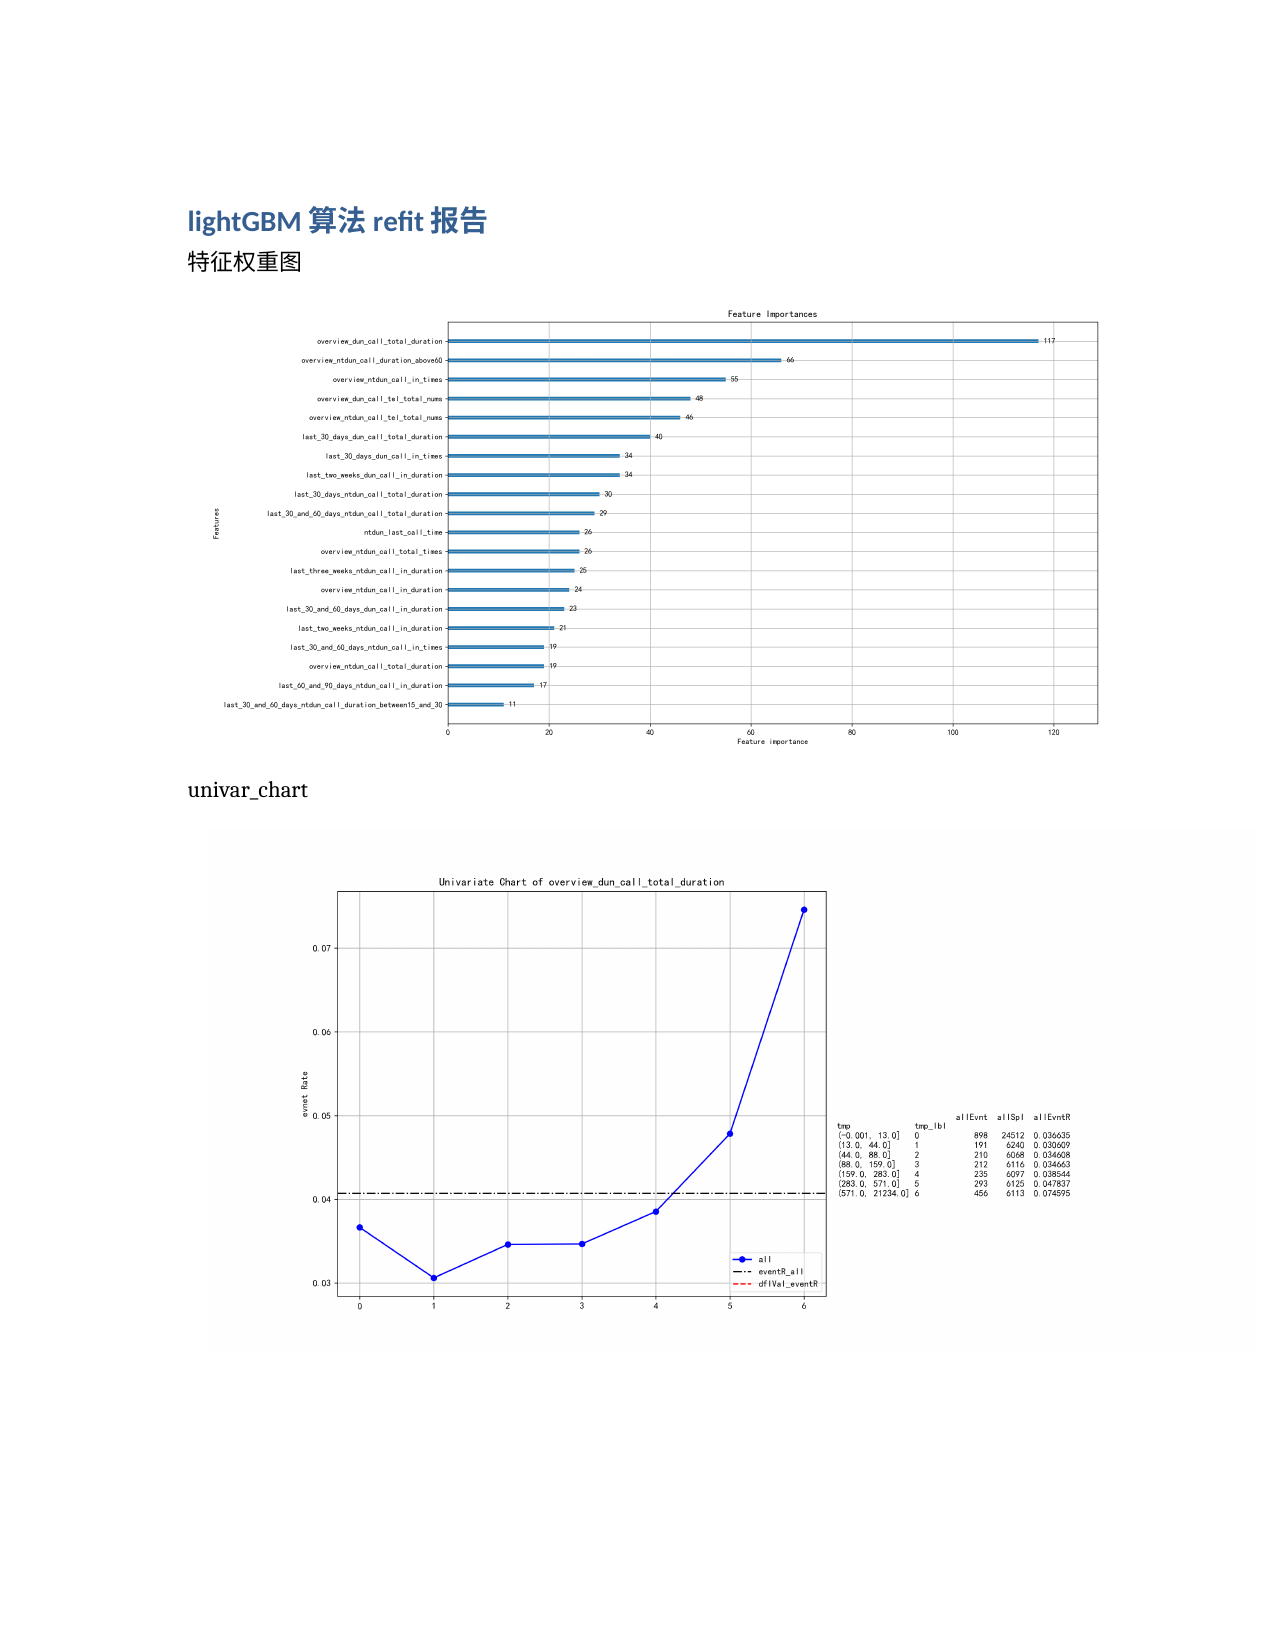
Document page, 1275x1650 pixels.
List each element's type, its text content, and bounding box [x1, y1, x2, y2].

picture [206, 302, 1107, 753]
subtitle lightGBM 算法refit报告 [187, 200, 1087, 240]
text 特征权重图 [187, 246, 1087, 277]
text univar_chart [187, 777, 1087, 803]
picture [206, 828, 1257, 1354]
